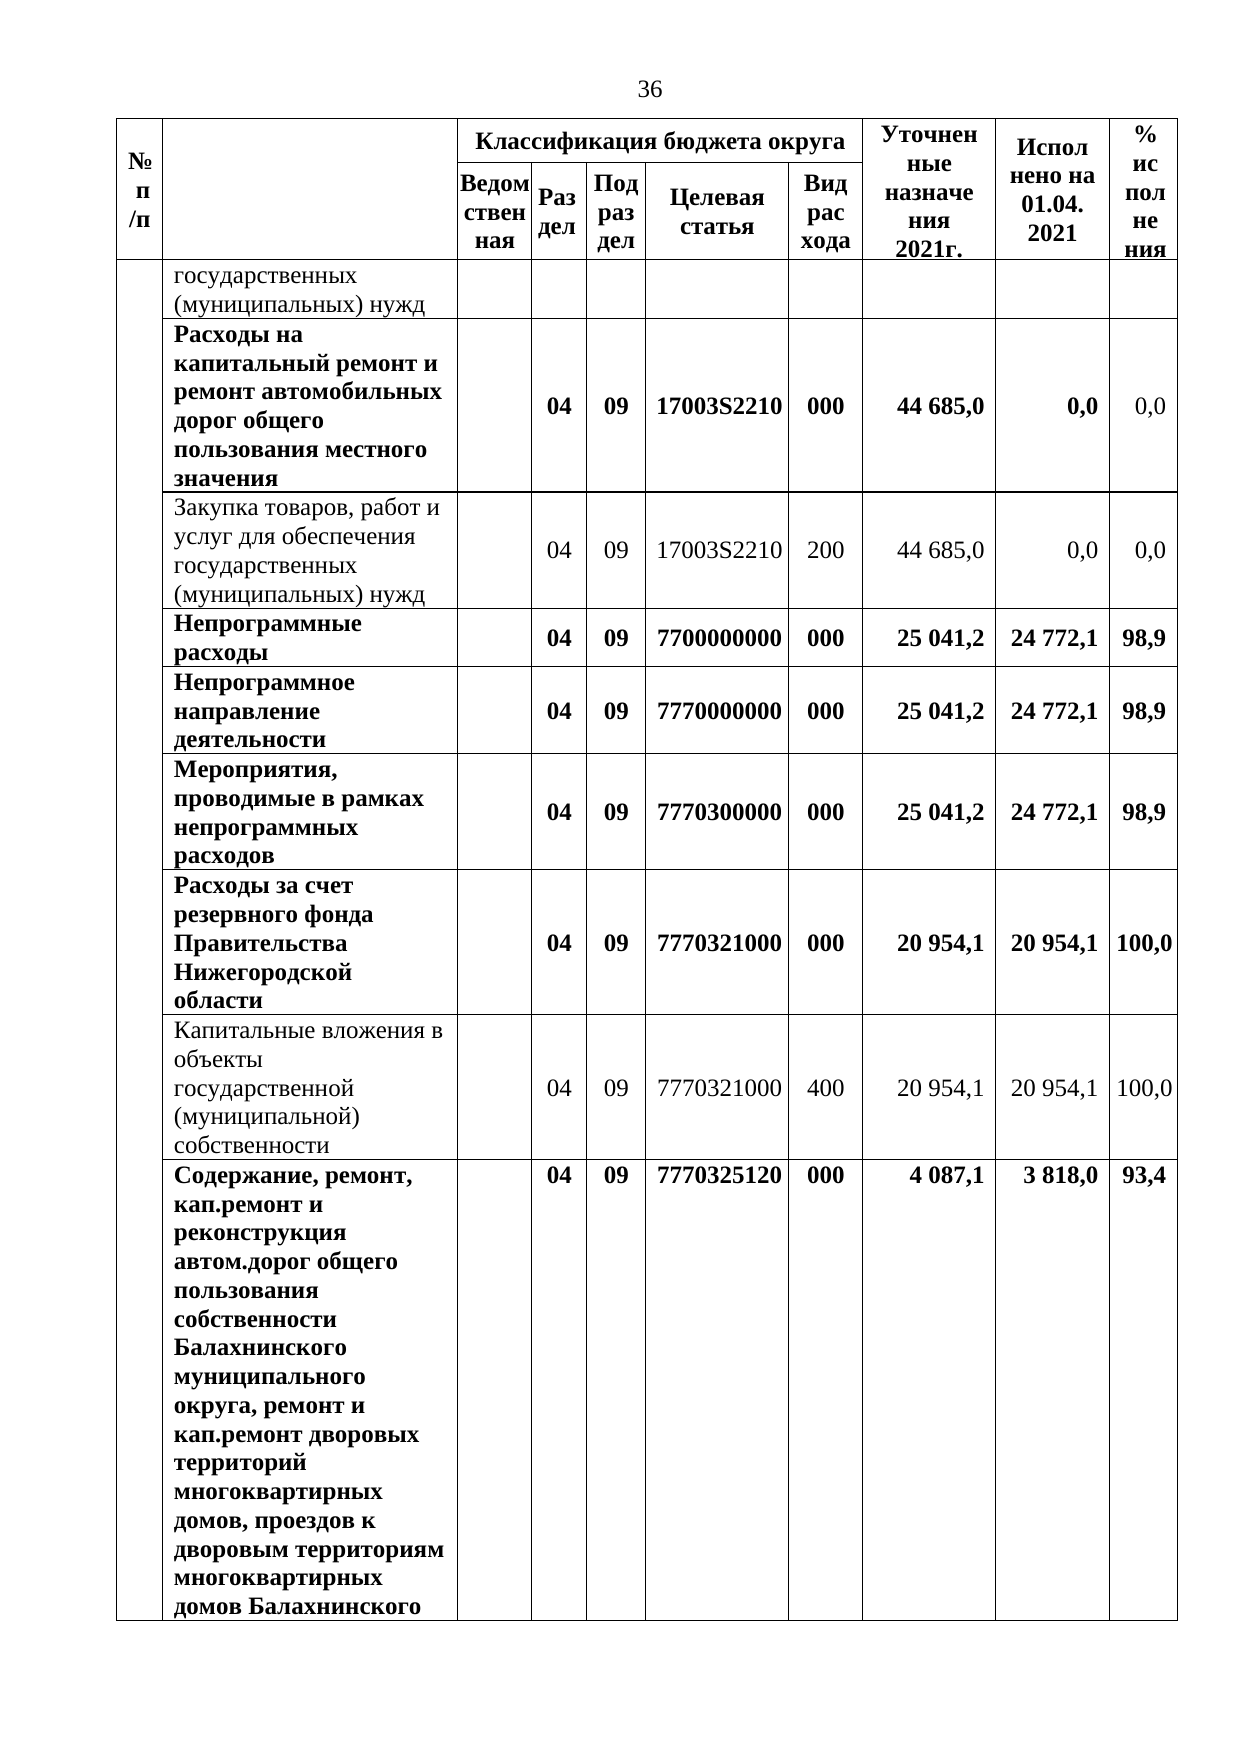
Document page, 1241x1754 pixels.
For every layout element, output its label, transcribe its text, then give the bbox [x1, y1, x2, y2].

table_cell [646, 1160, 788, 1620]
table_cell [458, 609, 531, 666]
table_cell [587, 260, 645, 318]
table_header № п/п [117, 119, 162, 259]
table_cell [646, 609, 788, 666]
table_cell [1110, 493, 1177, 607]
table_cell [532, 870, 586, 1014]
table_cell Целевая статья [646, 163, 788, 259]
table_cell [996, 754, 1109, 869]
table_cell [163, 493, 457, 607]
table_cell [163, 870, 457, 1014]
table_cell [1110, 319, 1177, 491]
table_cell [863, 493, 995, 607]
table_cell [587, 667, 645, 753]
table_header Испол нено на 01.04. 2021 [996, 119, 1109, 259]
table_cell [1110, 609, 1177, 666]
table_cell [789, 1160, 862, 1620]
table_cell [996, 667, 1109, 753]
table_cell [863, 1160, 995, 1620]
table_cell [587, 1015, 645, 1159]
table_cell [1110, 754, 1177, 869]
table_cell Под раз дел [587, 163, 645, 259]
table_cell Ведомственная [458, 163, 531, 259]
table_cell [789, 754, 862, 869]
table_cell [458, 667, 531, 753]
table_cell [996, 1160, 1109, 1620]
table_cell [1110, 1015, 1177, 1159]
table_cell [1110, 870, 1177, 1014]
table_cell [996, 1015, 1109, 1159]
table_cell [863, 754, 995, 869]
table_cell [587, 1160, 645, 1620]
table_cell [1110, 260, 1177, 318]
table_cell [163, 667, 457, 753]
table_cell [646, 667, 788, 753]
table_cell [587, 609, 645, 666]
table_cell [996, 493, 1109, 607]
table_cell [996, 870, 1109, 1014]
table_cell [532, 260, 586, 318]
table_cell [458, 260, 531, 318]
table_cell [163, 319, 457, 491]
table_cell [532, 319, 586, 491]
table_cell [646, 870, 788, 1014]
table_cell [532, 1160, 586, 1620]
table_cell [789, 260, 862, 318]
table_header Уточненные назначе ния 2021г. [863, 119, 995, 259]
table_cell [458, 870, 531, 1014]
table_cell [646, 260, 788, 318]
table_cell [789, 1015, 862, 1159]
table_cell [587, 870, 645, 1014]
table_cell Вид рас хода [789, 163, 862, 259]
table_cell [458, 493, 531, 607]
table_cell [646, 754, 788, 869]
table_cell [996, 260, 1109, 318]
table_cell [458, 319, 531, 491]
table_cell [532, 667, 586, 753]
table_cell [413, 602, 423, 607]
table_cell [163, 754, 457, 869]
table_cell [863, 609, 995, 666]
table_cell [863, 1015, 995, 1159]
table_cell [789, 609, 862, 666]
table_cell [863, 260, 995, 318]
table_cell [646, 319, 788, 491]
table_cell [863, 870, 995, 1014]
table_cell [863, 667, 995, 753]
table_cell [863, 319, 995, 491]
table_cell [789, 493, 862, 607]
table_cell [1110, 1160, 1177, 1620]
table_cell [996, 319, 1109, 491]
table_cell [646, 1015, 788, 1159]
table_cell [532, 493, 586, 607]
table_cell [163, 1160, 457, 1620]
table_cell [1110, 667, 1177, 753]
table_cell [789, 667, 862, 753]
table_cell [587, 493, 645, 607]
table_header [163, 119, 457, 259]
table_cell Раз дел [532, 163, 586, 259]
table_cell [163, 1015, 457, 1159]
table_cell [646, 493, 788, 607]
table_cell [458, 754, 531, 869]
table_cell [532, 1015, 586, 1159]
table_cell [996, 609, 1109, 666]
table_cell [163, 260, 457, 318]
table_header % ис пол не ния [1110, 119, 1177, 259]
table_header Классификация бюджета округа [458, 119, 862, 162]
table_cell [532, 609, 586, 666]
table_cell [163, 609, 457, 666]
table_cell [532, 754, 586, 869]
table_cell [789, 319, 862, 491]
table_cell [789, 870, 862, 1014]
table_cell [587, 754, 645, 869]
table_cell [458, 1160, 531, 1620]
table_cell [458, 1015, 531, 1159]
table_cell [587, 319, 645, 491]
